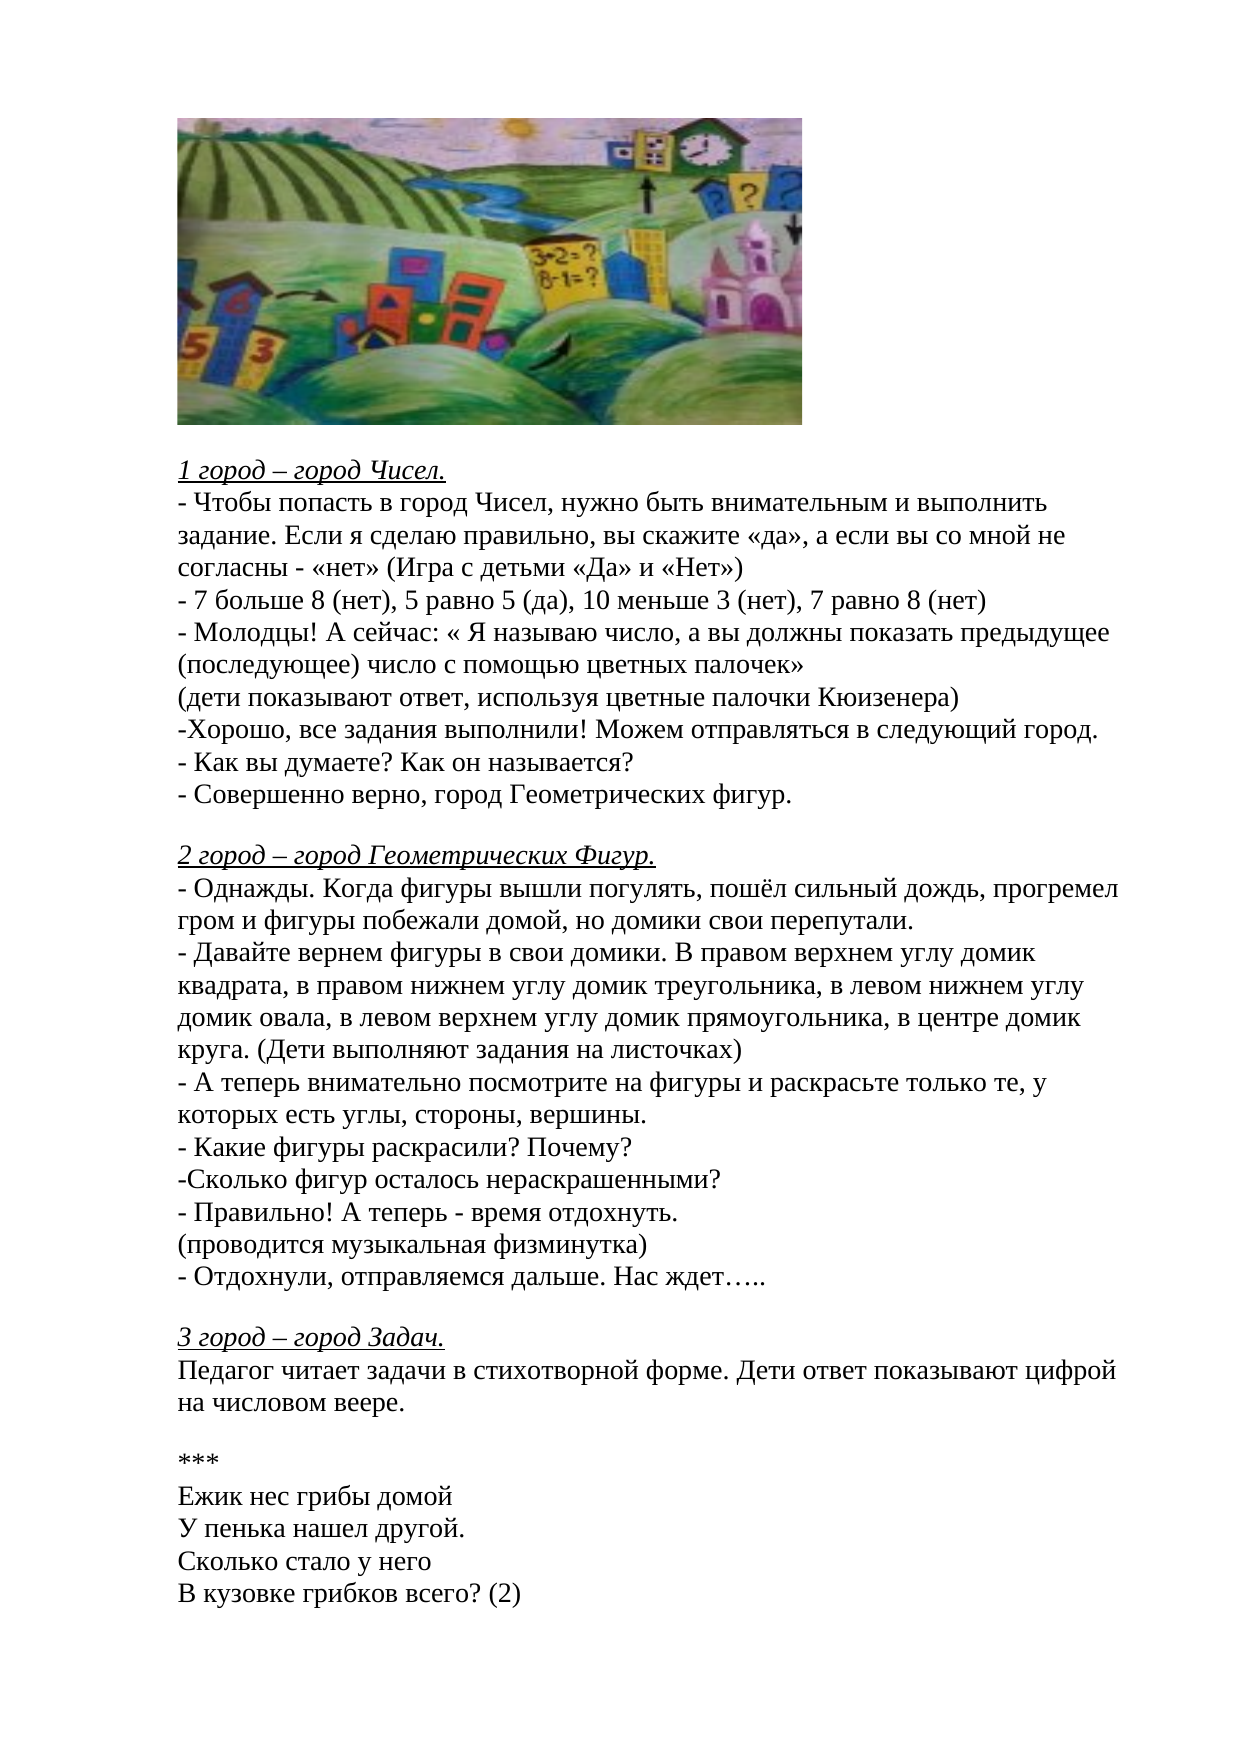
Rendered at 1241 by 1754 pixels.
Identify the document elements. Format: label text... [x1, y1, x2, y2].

text *** [177, 1446, 1152, 1479]
text - А теперь внимательно посмотрите на фигуры и раскрасьте только те, у которых есть углы, стороны, вершины. [177, 1065, 1152, 1130]
text - Отдохнули, отправляемся дальше. Нас ждет….. [177, 1259, 1152, 1292]
text 3 город – город Задач. [177, 1321, 1152, 1353]
text - Совершенно верно, город Геометрических фигур. [177, 777, 1152, 809]
text (дети показывают ответ, используя цветные палочки Кюизенера) [177, 680, 1152, 712]
text - Чтобы попасть в город Чисел, нужно быть внимательным и выполнить задание. Если я сделаю правильно, вы скажите «да», а если вы со мной не согласны - «нет» (Игра с детьми «Да» и «Нет») [177, 486, 1152, 583]
text - Правильно! А теперь - время отдохнуть. [177, 1194, 1152, 1227]
text (проводится музыкальная физминутка) [177, 1227, 1152, 1259]
text Сколько стало у него [177, 1544, 1152, 1576]
text 2 город – город Геометрических Фигур. [177, 838, 1152, 871]
text - 7 больше 8 (нет), 5 равно 5 (да), 10 меньше 3 (нет), 7 равно 8 (нет) [177, 583, 1152, 615]
text - Молодцы! А сейчас: « Я называю число, а вы должны показать предыдущее (последующее) число с помощью цветных палочек» [177, 615, 1152, 680]
text - Какие фигуры раскрасили? Почему? [177, 1130, 1152, 1162]
text Ежик нес грибы домой [177, 1479, 1152, 1511]
text У пенька нашел другой. [177, 1511, 1152, 1544]
text В кузовке грибков всего? (2) [177, 1576, 1152, 1608]
text - Как вы думаете? Как он называется? [177, 745, 1152, 777]
text -Хорошо, все задания выполнили! Можем отправляться в следующий город. [177, 712, 1152, 745]
text -Сколько фигур осталось нераскрашенными? [177, 1162, 1152, 1194]
text - Давайте вернем фигуры в свои домики. В правом верхнем углу домик квадрата, в правом нижнем углу домик треугольника, в левом нижнем углу домик овала, в левом верхнем углу домик прямоугольника, в центре домик круга. (Дети выполняют задания на листочках) [177, 935, 1152, 1065]
picture [177, 118, 803, 425]
text Педагог читает задачи в стихотворной форме. Дети ответ показывают цифрой на числовом веере. [177, 1353, 1152, 1418]
text - Однажды. Когда фигуры вышли погулять, пошёл сильный дождь, прогремел гром и фигуры побежали домой, но домики свои перепутали. [177, 871, 1152, 935]
text 1 город – город Чисел. [177, 453, 1152, 486]
